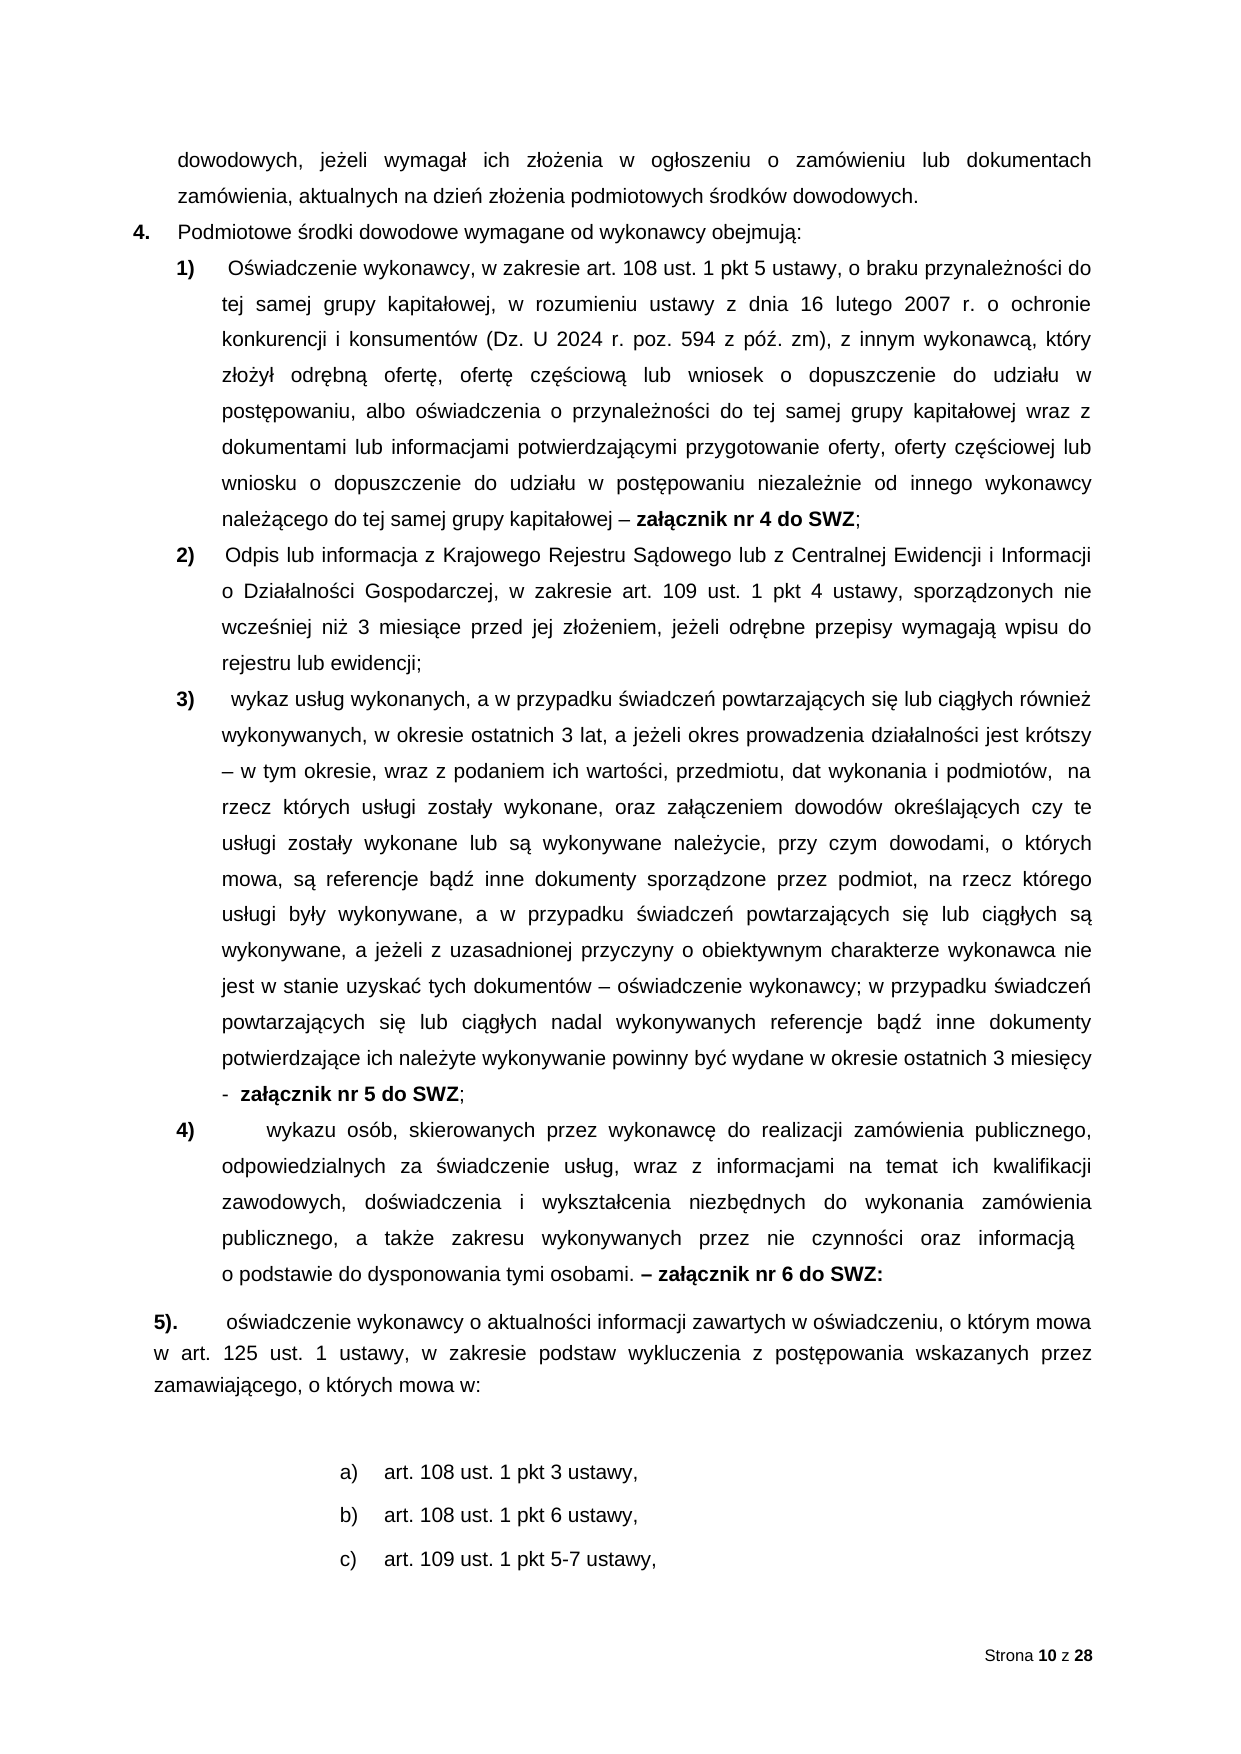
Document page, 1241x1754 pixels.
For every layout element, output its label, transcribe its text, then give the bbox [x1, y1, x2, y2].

list art. 108 ust. 1 pkt 6 ustawy, [339, 1503, 1093, 1527]
list art. 108 ust. 1 pkt 3 ustawy, [339, 1460, 1093, 1484]
list Oświadczenie wykonawcy, w zakresie art. 108 ust. 1 pkt 5 ustawy, o braku przynależności do tej samej grupy kapitałowej, w rozumieniu ustawy z dnia 16 lutego 2007 r. o ochronie konkurencji i konsumentów (Dz. U 2024 r. poz. 594 z póź. zm), z innym wykonawcą, który złożył odrębną ofertę, ofertę częściową lub wniosek o dopuszczenie do udziału w postępowaniu, albo oświadczenia o przynależności do tej samej grupy kapitałowej wraz z dokumentami lub informacjami potwierdzającymi przygotowanie oferty, oferty częściowej lub wniosku o dopuszczenie do udziału w postępowaniu niezależnie od innego wykonawcy należącego do tej samej grupy kapitałowej – załącznik nr 4 do SWZ; [176, 255, 1093, 531]
list wykaz usług wykonanych, a w przypadku świadczeń powtarzających się lub ciągłych również wykonywanych, w okresie ostatnich 3 lat, a jeżeli okres prowadzenia działalności jest krótszy – w tym okresie, wraz z podaniem ich wartości, przedmiotu, dat wykonania i podmiotów, na rzecz których usługi zostały wykonane, oraz załączeniem dowodów określających czy te usługi zostały wykonane lub są wykonywane należycie, przy czym dowodami, o których mowa, są referencje bądź inne dokumenty sporządzone przez podmiot, na rzecz którego usługi były wykonywane, a w przypadku świadczeń powtarzających się lub ciągłych są wykonywane, a jeżeli z uzasadnionej przyczyny o obiektywnym charakterze wykonawca nie jest w stanie uzyskać tych dokumentów – oświadczenie wykonawcy; w przypadku świadczeń powtarzających się lub ciągłych nadal wykonywanych referencje bądź inne dokumenty potwierdzające ich należyte wykonywanie powinny być wydane w okresie ostatnich 3 miesięcy - załącznik nr 5 do SWZ; [176, 687, 1093, 1106]
list wykazu osób, skierowanych przez wykonawcę do realizacji zamówienia publicznego, odpowiedzialnych za świadczenie usług, wraz z informacjami na temat ich kwalifikacji zawodowych, doświadczenia i wykształcenia niezbędnych do wykonania zamówienia publicznego, a także zakresu wykonywanych przez nie czynności oraz informacją o podstawie do dysponowania tymi osobami. – załącznik nr 6 do SWZ: [176, 1118, 1093, 1286]
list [133, 148, 1093, 207]
list art. 109 ust. 1 pkt 5-7 ustawy, [339, 1547, 1093, 1571]
list Odpis lub informacja z Krajowego Rejestru Sądowego lub z Centralnej Ewidencji i Informacji o Działalności Gospodarczej, w zakresie art. 109 ust. 1 pkt 4 ustawy, sporządzonych nie wcześniej niż 3 miesiące przed jej złożeniem, jeżeli odrębne przepisy wymagają wpisu do rejestru lub ewidencji; [176, 543, 1093, 675]
text 5). oświadczenie wykonawcy o aktualności informacji zawartych w oświadczeniu, o którym mowa w art. 125 ust. 1 ustawy, w zakresie podstaw wykluczenia z postępowania wskazanych przez zamawiającego, o których mowa w: [153, 1310, 1093, 1396]
list Podmiotowe środki dowodowe wymagane od wykonawcy obejmują: [133, 219, 1093, 243]
